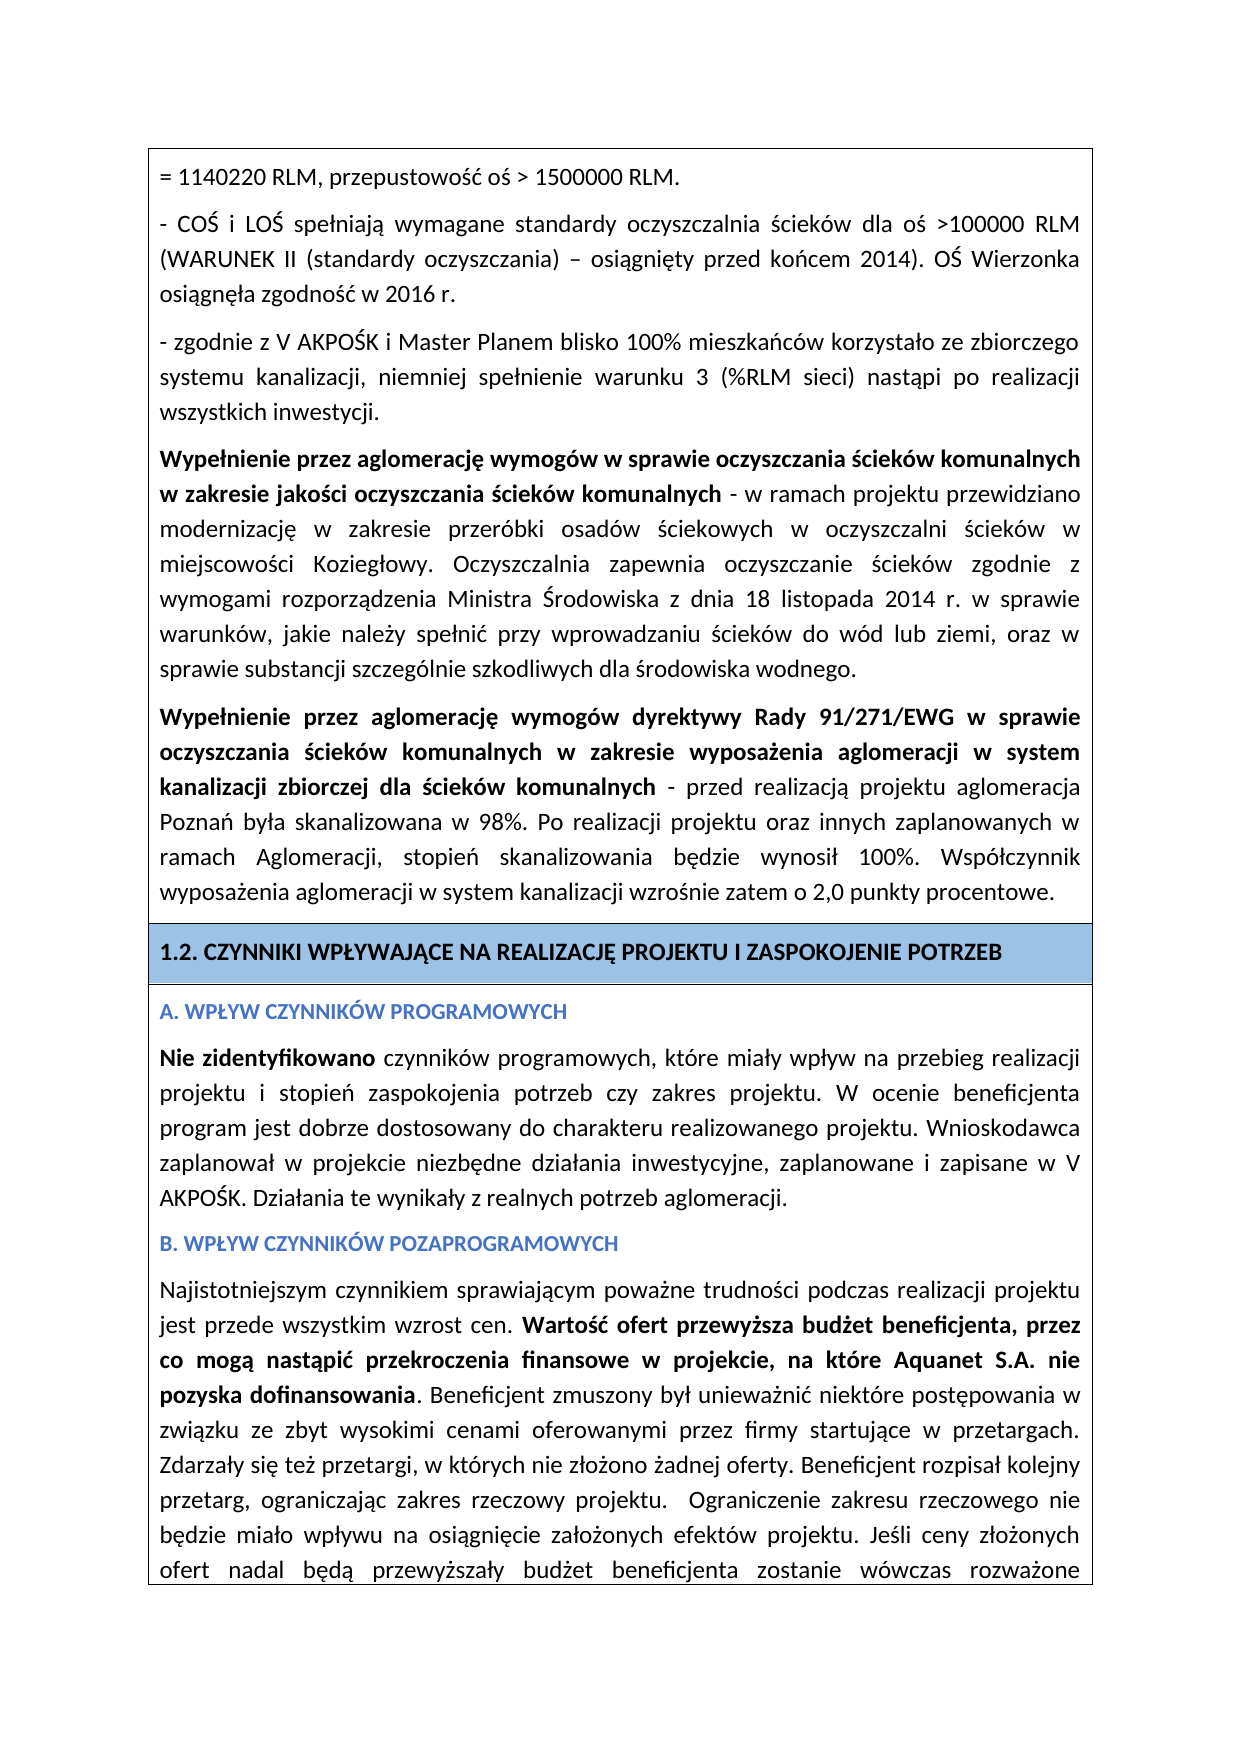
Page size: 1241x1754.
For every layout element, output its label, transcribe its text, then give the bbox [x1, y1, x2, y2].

table_cell 1.2. CZYNNIKI WPŁYWAJĄCE NA REALIZACJĘ PROJEKTU I ZASPOKOJENIE POTRZEB [149, 924, 1092, 983]
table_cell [149, 149, 1092, 923]
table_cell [149, 985, 1092, 1584]
